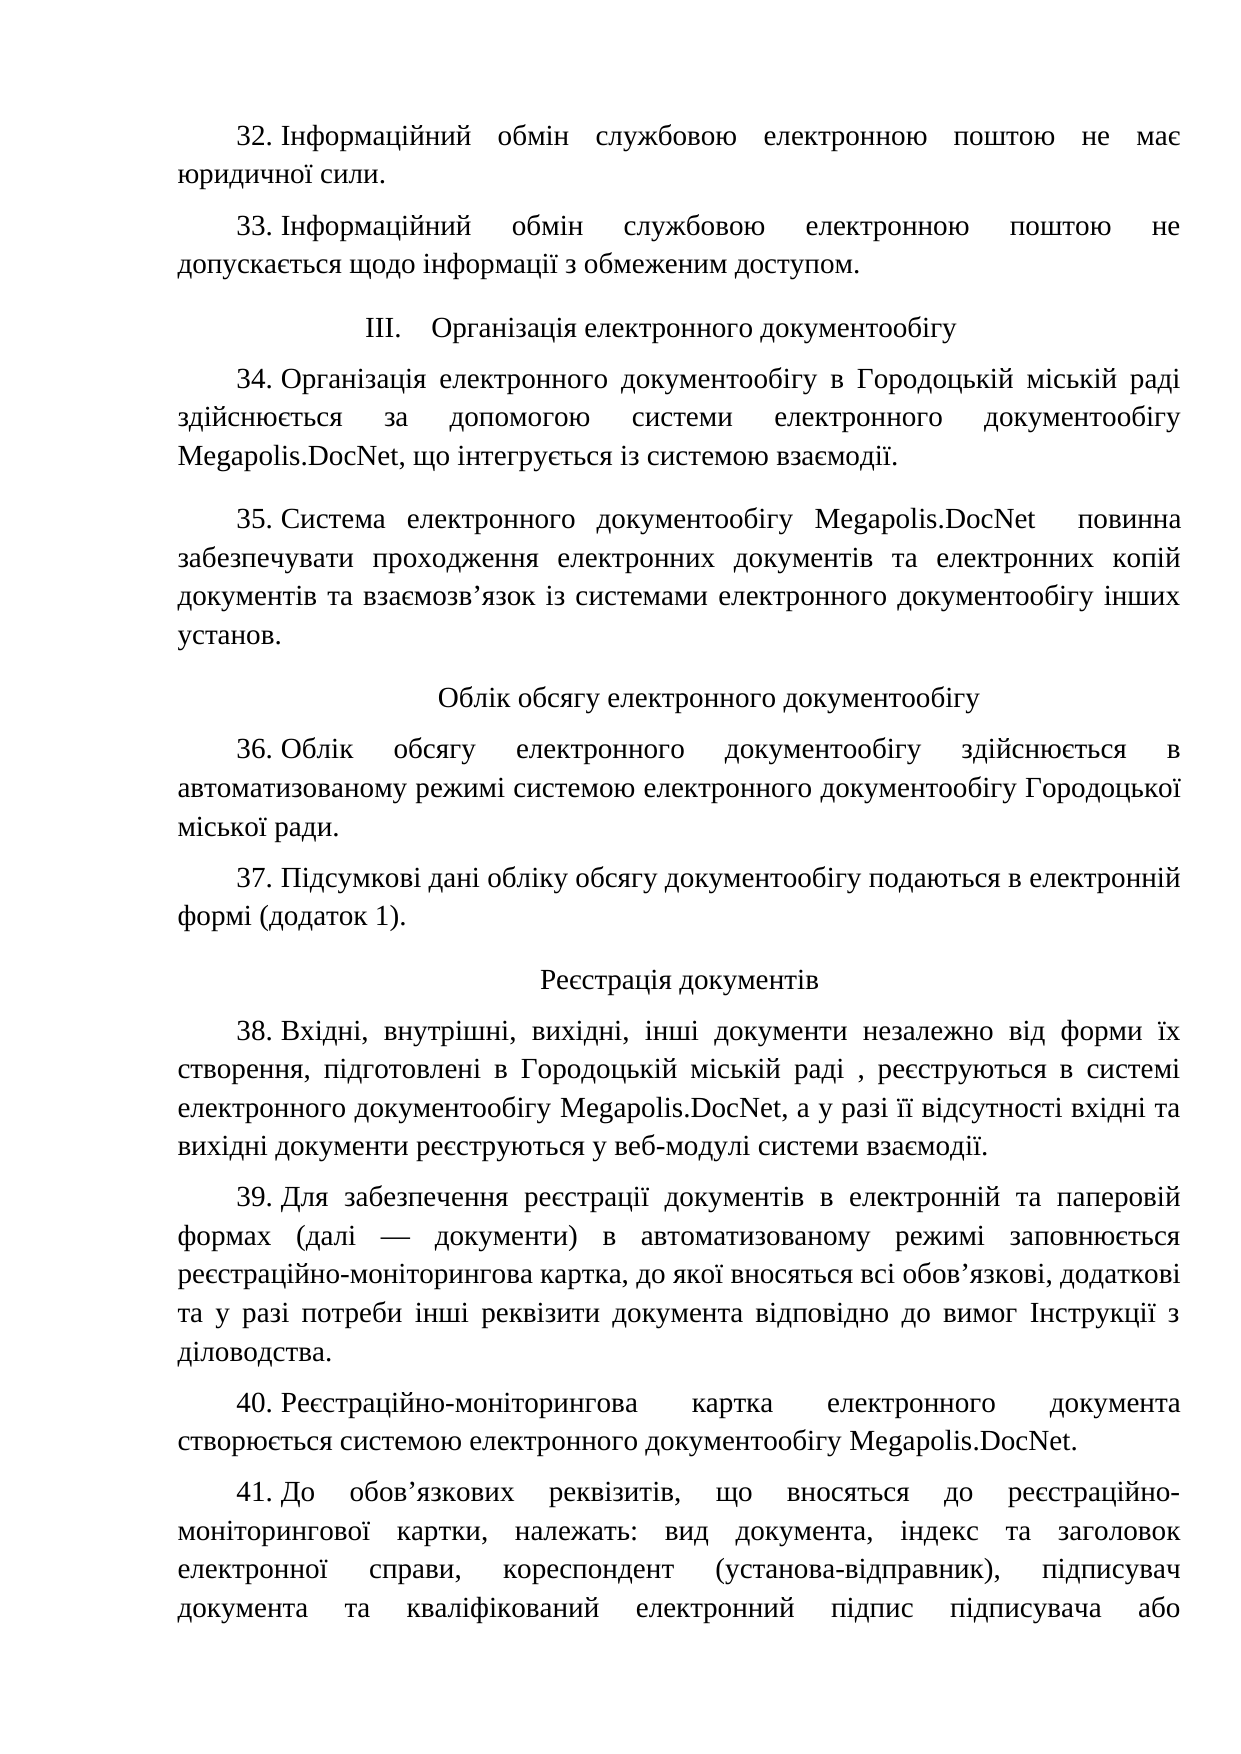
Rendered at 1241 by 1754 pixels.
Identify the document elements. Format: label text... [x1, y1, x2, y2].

subtitle Підсумкові дані обліку обсягу документообігу подаються в електронній формі (додаток 1). [177, 860, 1181, 932]
subtitle Система електронного документообігу Megapolis.DocNet повинна забезпечувати проходження електронних документів та електронних копій документів та взаємозв’язок із системами електронного документообігу інших установ. [177, 501, 1181, 651]
subtitle Реєстрація документів [177, 962, 1181, 995]
subtitle Інформаційний обмін службовою електронною поштою не допускається щодо інформації з обмеженим доступом. [177, 208, 1181, 280]
subtitle Облік обсягу електронного документообігу [177, 681, 1181, 714]
subtitle Вхідні, внутрішні, вихідні, інші документи незалежно від форми їх створення, підготовлені в Городоцькій міській раді , реєструються в системі електронного документообігу Megapolis.DocNet, а у разі її відсутності вхідні та вихідні документи реєструються у веб-модулі системи взаємодії. [177, 1013, 1181, 1162]
subtitle Облік обсягу електронного документообігу здійснюється в автоматизованому режимі системою електронного документообігу Городоцької міської ради. [177, 732, 1181, 842]
subtitle Організація електронного документообігу [177, 310, 1181, 343]
subtitle Організація електронного документообігу в Городоцькій міській раді здійснюється за допомогою системи електронного документообігу Megapolis.DocNet, що інтегрується із системою взаємодії. [177, 361, 1181, 471]
subtitle Для забезпечення реєстрації документів в електронній та паперовій формах (далі — документи) в автоматизованому режимі заповнюється реєстраційно-моніторингова картка, до якої вносяться всі обов’язкові, додаткові та у разі потреби інші реквізити документа відповідно до вимог Інструкції з діловодства. [177, 1179, 1181, 1367]
subtitle Інформаційний обмін службовою електронною поштою не має юридичної сили. [177, 118, 1181, 190]
subtitle Реєстраційно-моніторингова картка електронного документа створюється системою електронного документообігу Megapolis.DocNet. [177, 1385, 1181, 1457]
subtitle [177, 1474, 1181, 1623]
